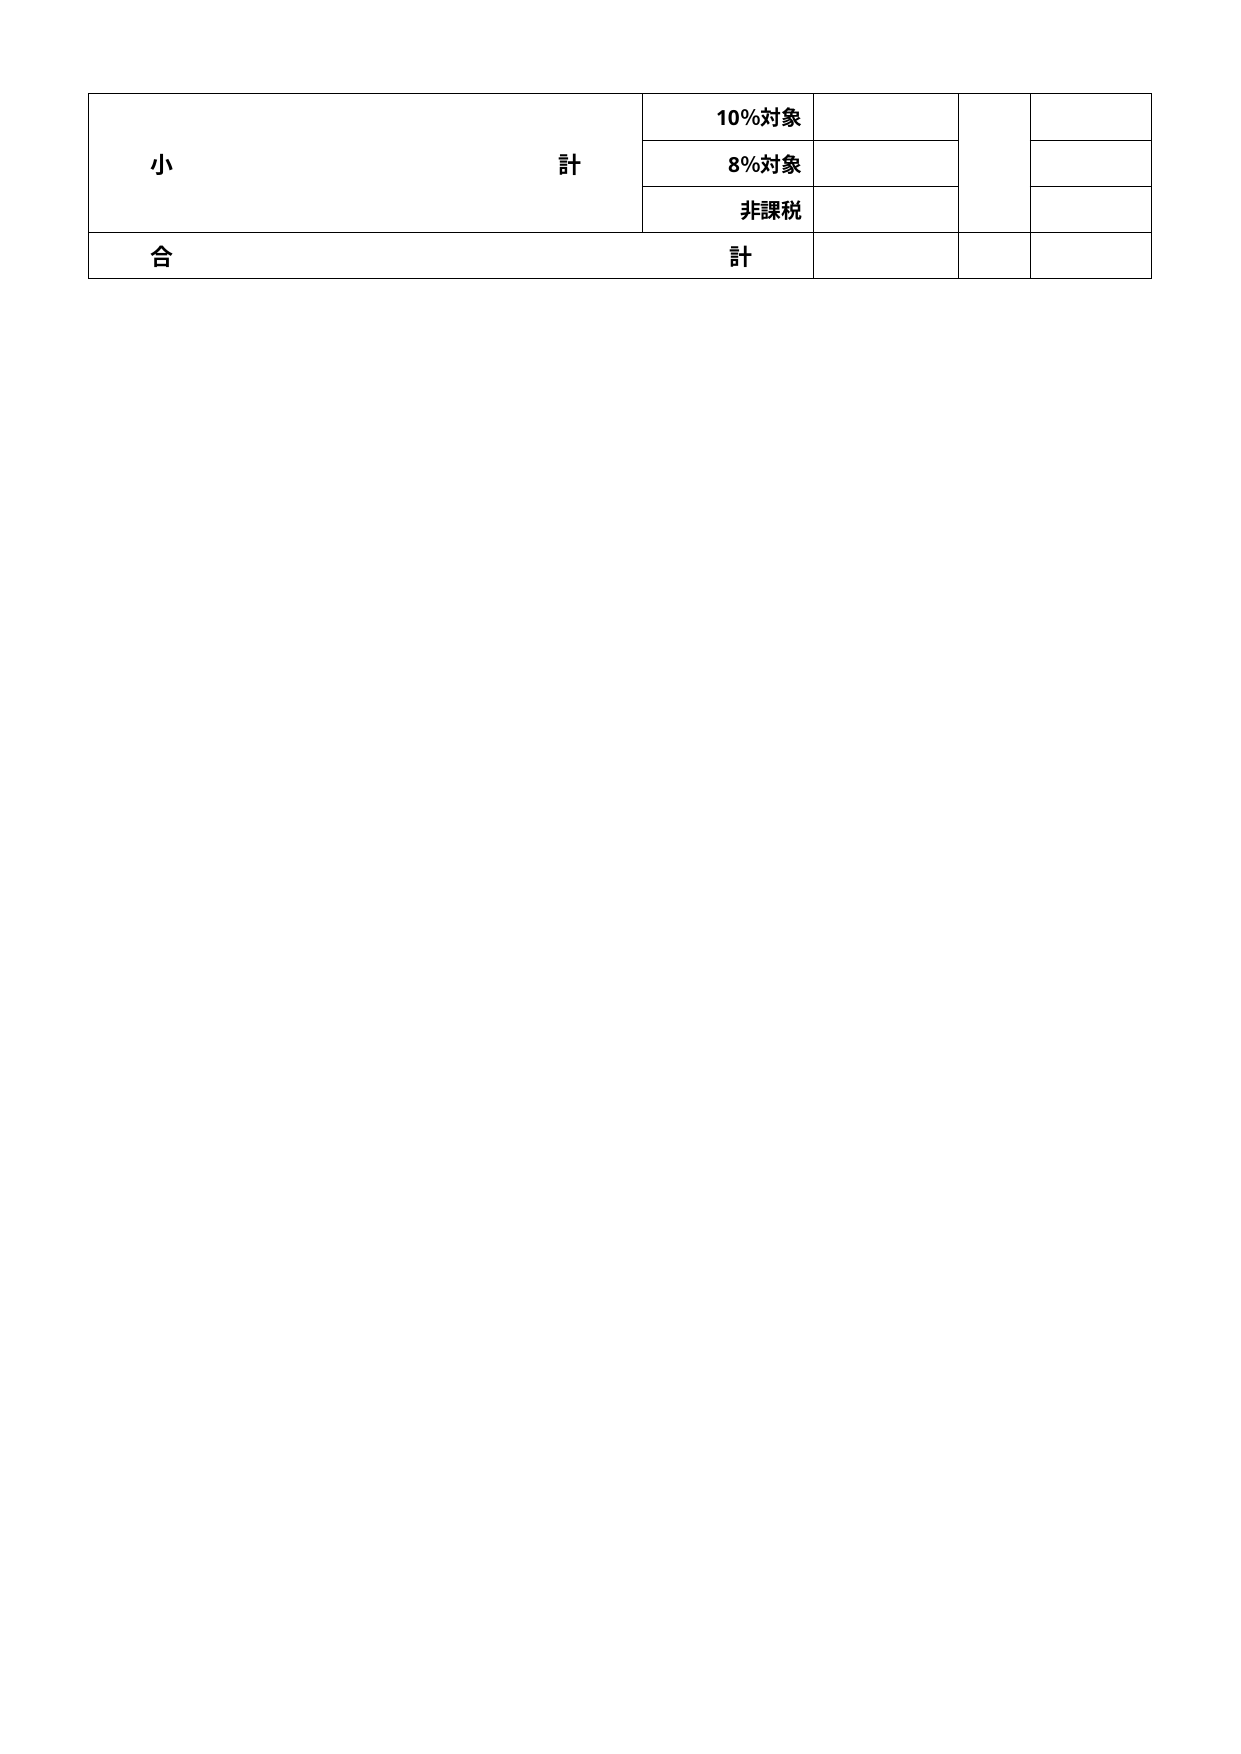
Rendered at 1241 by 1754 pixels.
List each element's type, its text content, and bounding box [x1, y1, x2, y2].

table_cell 10％対象 [643, 94, 813, 139]
table_cell 合計 [89, 233, 813, 278]
table_cell [1031, 233, 1151, 278]
table_cell [814, 141, 958, 186]
table_cell [959, 94, 1030, 232]
table_cell [959, 233, 1030, 278]
table_cell [814, 94, 958, 139]
table_cell [814, 233, 958, 278]
table_cell [1031, 94, 1151, 139]
table_cell 非課税 [643, 187, 813, 232]
table_cell [1031, 187, 1151, 232]
table_cell 8％対象 [643, 141, 813, 186]
table_cell [814, 187, 958, 232]
table_cell [1031, 141, 1151, 186]
table_cell 小計 [89, 94, 642, 232]
